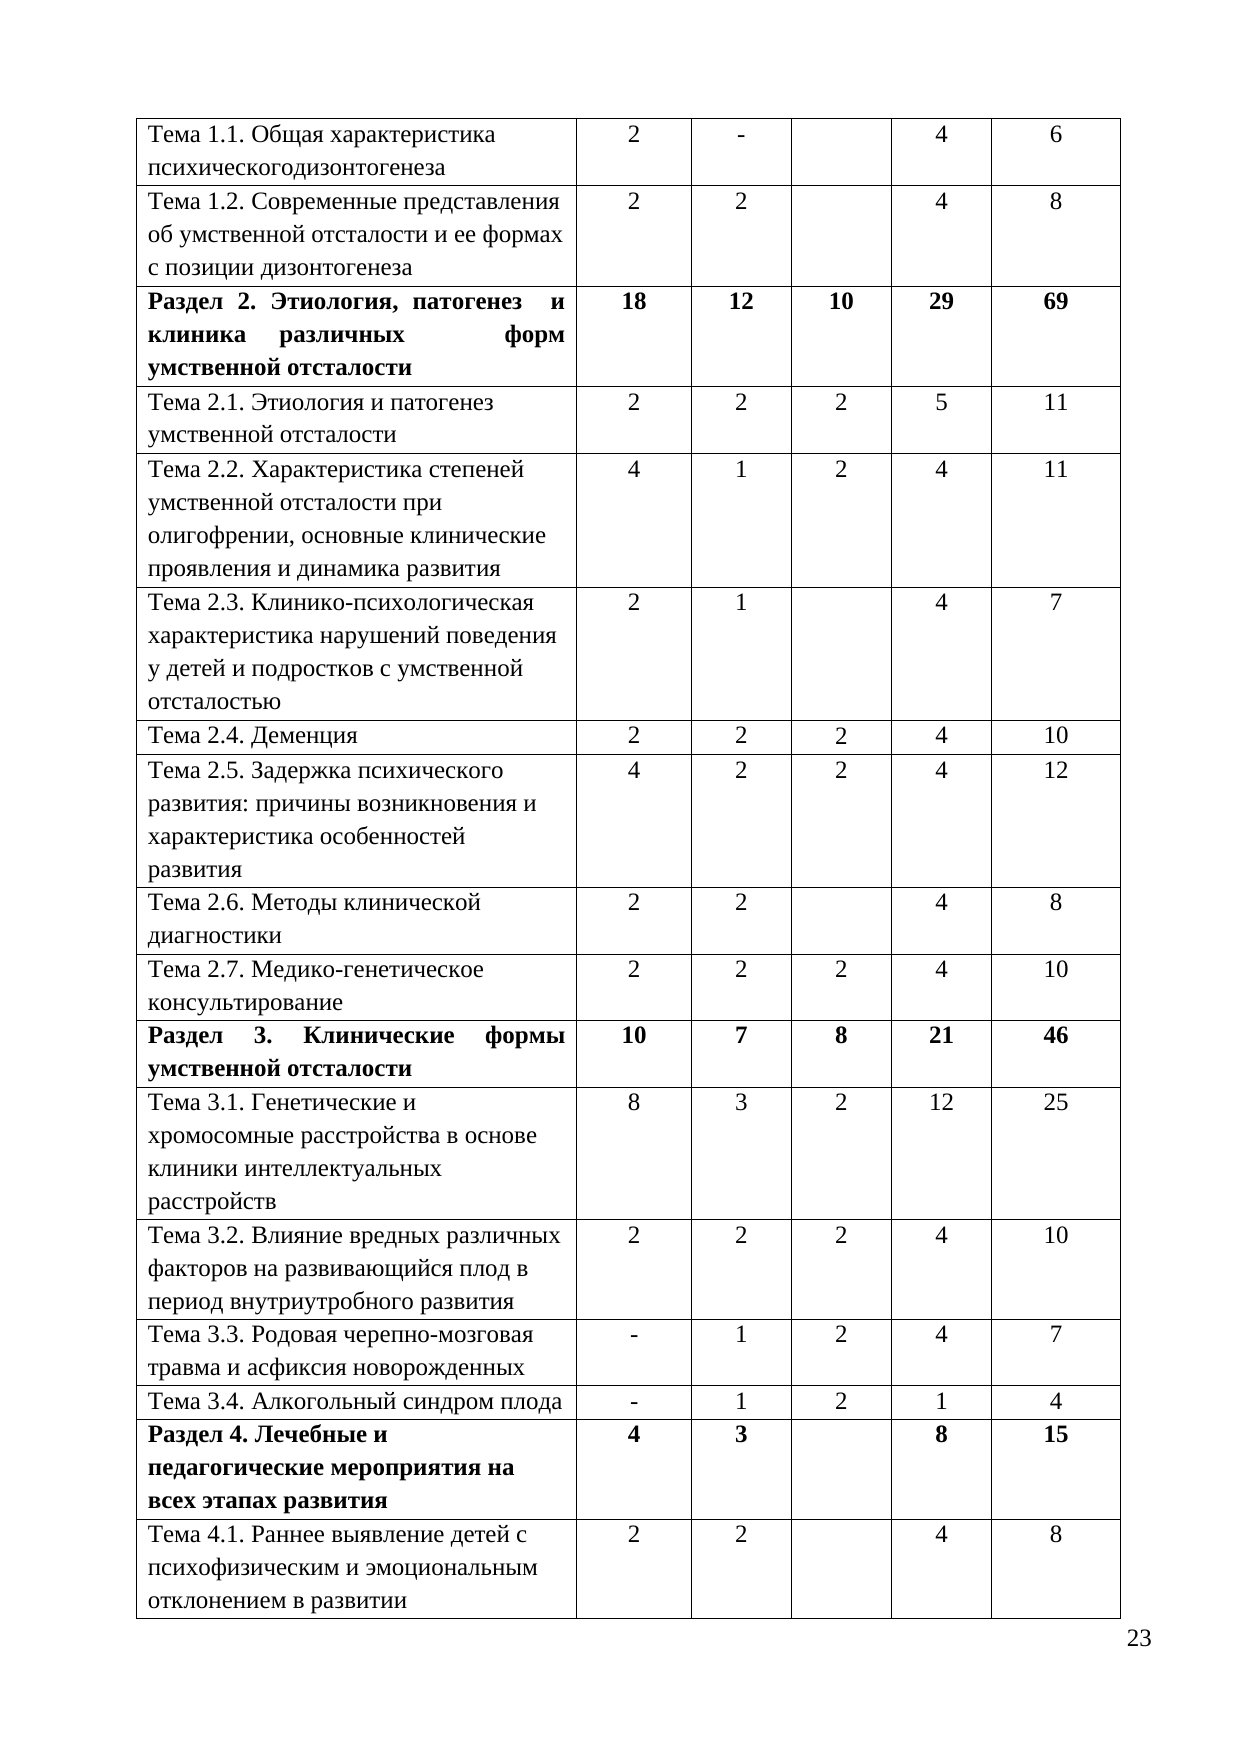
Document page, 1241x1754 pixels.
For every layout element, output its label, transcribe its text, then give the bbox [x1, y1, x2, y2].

table_cell [792, 119, 891, 185]
table_cell 2 [577, 888, 691, 953]
table_cell Тема 3.1. Генетические и хромосомные расстройства в основе клиники интеллектуальных расстройств [137, 1088, 576, 1219]
table_cell 4 [892, 955, 991, 1020]
table_cell 2 [692, 186, 791, 286]
table_cell 4 [892, 186, 991, 286]
table_cell Тема 3.4. Алкогольный синдром плода [137, 1386, 576, 1419]
table_cell - [577, 1386, 691, 1419]
table_cell 10 [992, 1220, 1120, 1319]
table_cell 2 [577, 1520, 691, 1618]
table_cell 8 [892, 1420, 991, 1518]
table_cell 2 [692, 888, 791, 953]
table_cell 2 [577, 186, 691, 286]
table_cell 4 [992, 1386, 1120, 1419]
table_cell 4 [892, 721, 991, 754]
table_cell 2 [577, 119, 691, 185]
table_cell 2 [792, 1320, 891, 1385]
table_cell Тема 2.5. Задержка психического развития: причины возникновения и характеристика особенностей развития [137, 755, 576, 887]
table_cell 5 [892, 387, 991, 453]
table_cell 2 [577, 721, 691, 754]
table_cell 2 [792, 387, 891, 453]
table_cell Тема 2.6. Методы клинической диагностики [137, 888, 576, 953]
table_cell 4 [892, 454, 991, 587]
table_cell 4 [892, 888, 991, 953]
table_cell Тема 3.3. Родовая черепно-мозговая травма и асфиксия новорожденных [137, 1320, 576, 1385]
table_cell 12 [992, 755, 1120, 887]
table_cell 4 [892, 755, 991, 887]
table_cell Тема 3.2. Влияние вредных различных факторов на развивающийся плод в период внутриутробного развития [137, 1220, 576, 1319]
table_cell 4 [892, 588, 991, 720]
table_cell [792, 1520, 891, 1618]
table_cell 3 [692, 1088, 791, 1219]
table_cell Раздел 2. Этиология, патогенез и клиника различных форм умственной отсталости [137, 287, 576, 386]
table_cell 1 [692, 588, 791, 720]
table_cell Тема 2.3. Клинико-психологическая характеристика нарушений поведения у детей и подростков с умственной отсталостью [137, 588, 576, 720]
table_cell Тема 2.2. Характеристика степеней умственной отсталости при олигофрении, основные клинические проявления и динамика развития [137, 454, 576, 587]
table_cell 4 [577, 755, 691, 887]
table_cell 7 [692, 1021, 791, 1087]
table_cell Тема 2.4. Деменция [137, 721, 576, 754]
table_cell 8 [577, 1088, 691, 1219]
table_cell Тема 4.1. Раннее выявление детей с психофизическим и эмоциональным отклонением в развитии [137, 1520, 576, 1618]
table_cell Раздел 4. Лечебные и педагогические мероприятия на всех этапах развития [137, 1420, 576, 1518]
table_cell 2 [792, 1386, 891, 1419]
table_cell 4 [577, 1420, 691, 1518]
table_cell 3 [692, 1420, 791, 1518]
table_cell [792, 186, 891, 286]
table_cell 15 [992, 1420, 1120, 1518]
table_cell 6 [992, 119, 1120, 185]
table_cell 46 [992, 1021, 1120, 1087]
table_cell 2 [692, 721, 791, 754]
table_cell 2 [692, 955, 791, 1020]
table_cell 2 [792, 454, 891, 587]
table_cell 4 [577, 454, 691, 587]
table_cell Тема 1.2. Современные представления об умственной отсталости и ее формах с позиции дизонтогенеза [137, 186, 576, 286]
table_cell 69 [992, 287, 1120, 386]
table_cell 2 [792, 721, 891, 754]
table_cell 8 [792, 1021, 891, 1087]
table_cell 25 [992, 1088, 1120, 1219]
table_cell [792, 588, 891, 720]
table_cell 1 [892, 1386, 991, 1419]
table_cell - [577, 1320, 691, 1385]
table_cell 12 [892, 1088, 991, 1219]
table_cell [792, 888, 891, 953]
table_cell 1 [692, 1386, 791, 1419]
table_cell 12 [692, 287, 791, 386]
table_cell - [692, 119, 791, 185]
table_cell 11 [992, 454, 1120, 587]
table_cell 10 [792, 287, 891, 386]
table_cell 2 [792, 1088, 891, 1219]
table_cell 2 [792, 1220, 891, 1319]
table_cell 4 [892, 119, 991, 185]
table_cell 8 [992, 1520, 1120, 1618]
table_cell 2 [792, 955, 891, 1020]
table_cell 7 [992, 1320, 1120, 1385]
table_cell 10 [992, 721, 1120, 754]
table_cell 2 [692, 755, 791, 887]
table_cell 10 [992, 955, 1120, 1020]
table_cell Раздел 3. Клинические формы умственной отсталости [137, 1021, 576, 1087]
table_cell 21 [892, 1021, 991, 1087]
table_cell 10 [577, 1021, 691, 1087]
table_cell 1 [692, 454, 791, 587]
table_cell 4 [892, 1320, 991, 1385]
table_cell 2 [792, 755, 891, 887]
table_cell 7 [992, 588, 1120, 720]
table_cell 2 [577, 387, 691, 453]
table_cell 2 [577, 588, 691, 720]
table_cell 18 [577, 287, 691, 386]
table_cell 8 [992, 186, 1120, 286]
table_cell 8 [992, 888, 1120, 953]
table_cell Тема 2.7. Медико-генетическое консультирование [137, 955, 576, 1020]
table_cell 2 [692, 1220, 791, 1319]
table_cell 2 [692, 387, 791, 453]
table_cell [792, 1420, 891, 1518]
table_cell 2 [692, 1520, 791, 1618]
table_cell 29 [892, 287, 991, 386]
table_cell 1 [692, 1320, 791, 1385]
table_cell Тема 1.1. Общая характеристика психическогодизонтогенеза [137, 119, 576, 185]
table_cell 2 [577, 955, 691, 1020]
table_cell Тема 2.1. Этиология и патогенез умственной отсталости [137, 387, 576, 453]
table_cell 11 [992, 387, 1120, 453]
table_cell 4 [892, 1520, 991, 1618]
table_cell 4 [892, 1220, 991, 1319]
table_cell 2 [577, 1220, 691, 1319]
